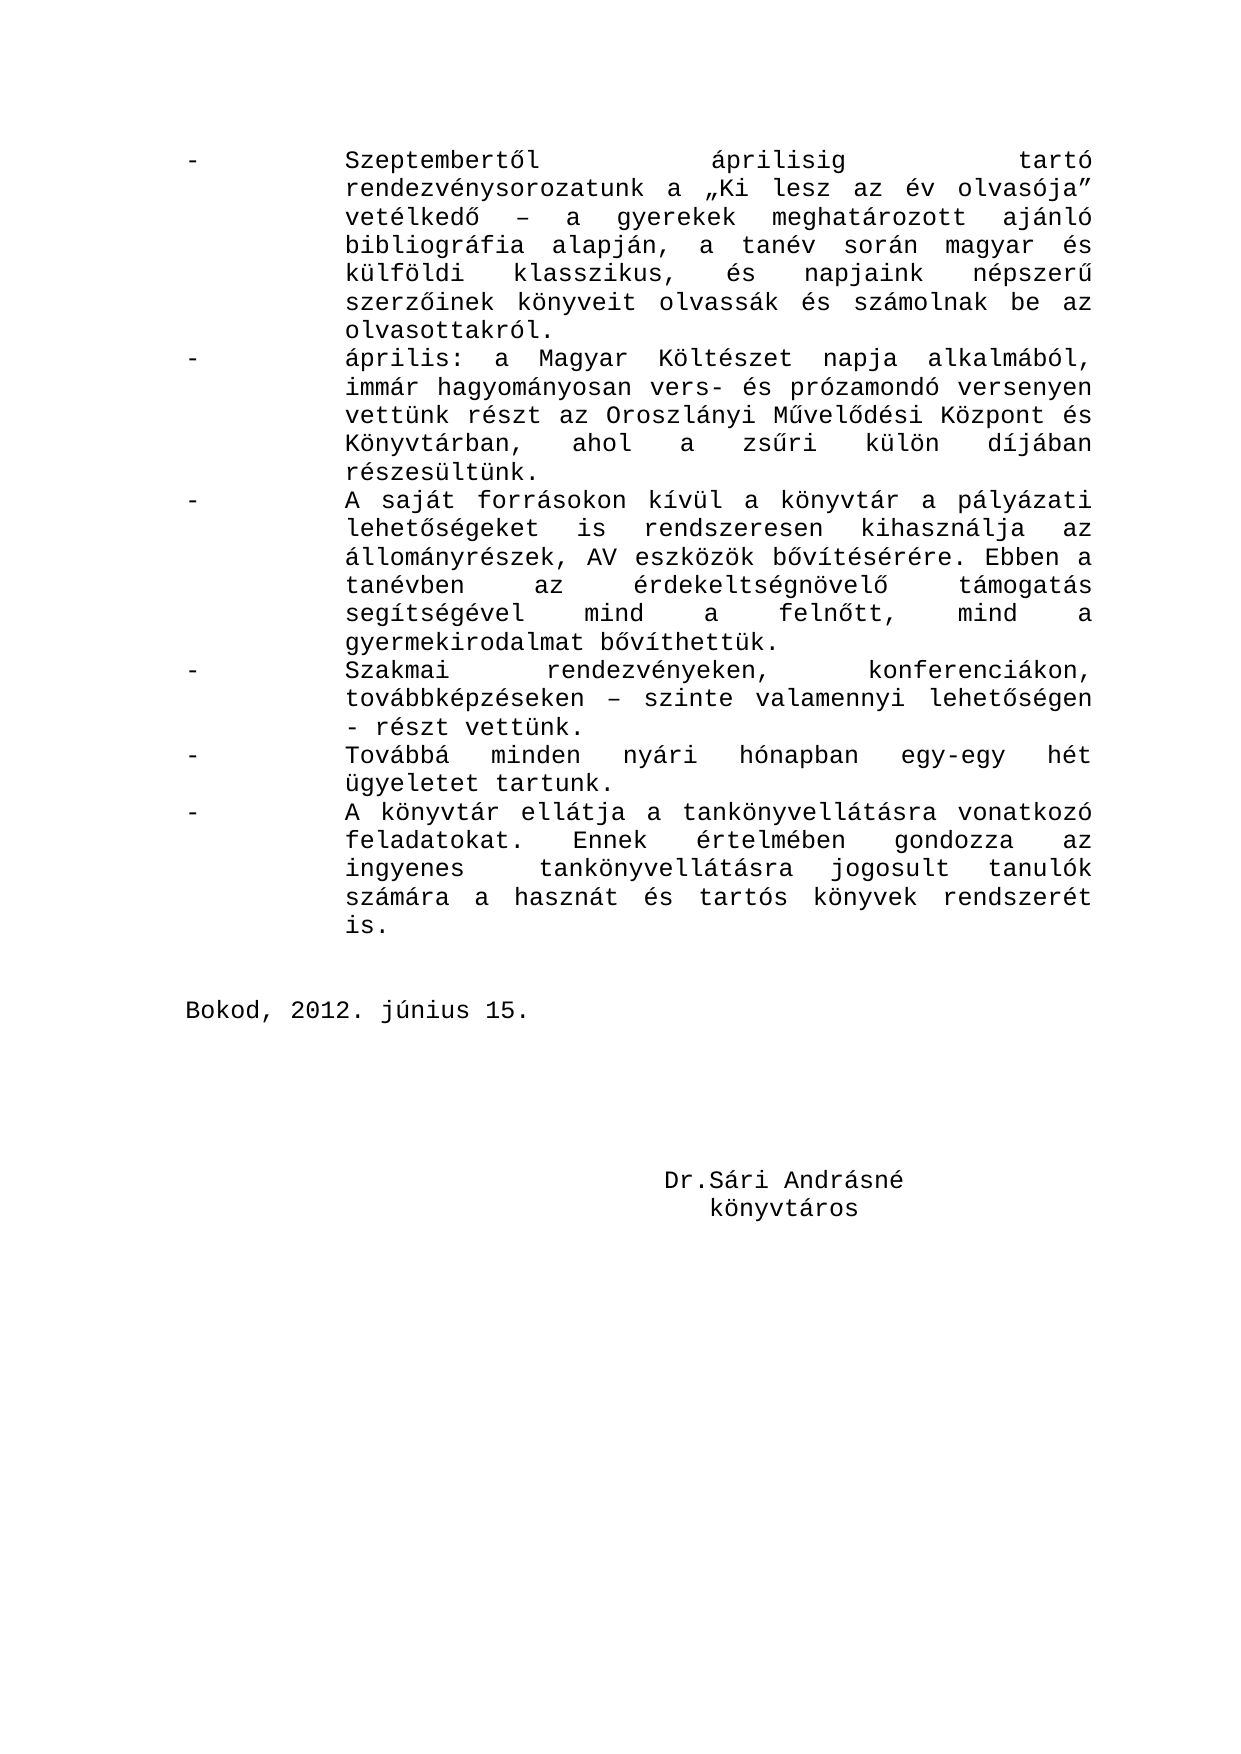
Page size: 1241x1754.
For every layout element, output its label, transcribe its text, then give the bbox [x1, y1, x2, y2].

text Bokod, 2012. június 15. [185, 998, 1093, 1026]
list Szakmai rendezvényeken, konferenciákon, továbbképzéseken – szinte valamennyi lehetőségen - részt vettünk. [185, 658, 1093, 743]
list Szeptembertől áprilisig tartó rendezvénysorozatunk a „Ki lesz az év olvasója” vetélkedő – a gyerekek meghatározott ajánló bibliográfia alapján, a tanév során magyar és külföldi klasszikus, és napjaink népszerű szerzőinek könyveit olvassák és számolnak be az olvasottakról. [185, 148, 1093, 346]
list A könyvtár ellátja a tankönyvellátásra vonatkozó feladatokat. Ennek értelmében gondozza az ingyenes tankönyvellátásra jogosult tanulók számára a hasznát és tartós könyvek rendszerét is. [185, 799, 1093, 941]
text Dr.Sári Andrásné [185, 1168, 1093, 1196]
list A saját forrásokon kívül a könyvtár a pályázati lehetőségeket is rendszeresen kihasználja az állományrészek, AV eszközök bővítésérére. Ebben a tanévben az érdekeltségnövelő támogatás segítségével mind a felnőtt, mind a gyermekirodalmat bővíthettük. [185, 488, 1093, 658]
list Továbbá minden nyári hónapban egy-egy hét ügyeletet tartunk. [185, 743, 1093, 799]
list április: a Magyar Költészet napja alkalmából, immár hagyományosan vers- és prózamondó versenyen vettünk részt az Oroszlányi Művelődési Központ és Könyvtárban, ahol a zsűri külön díjában részesültünk. [185, 346, 1093, 488]
text könyvtáros [185, 1196, 1093, 1224]
